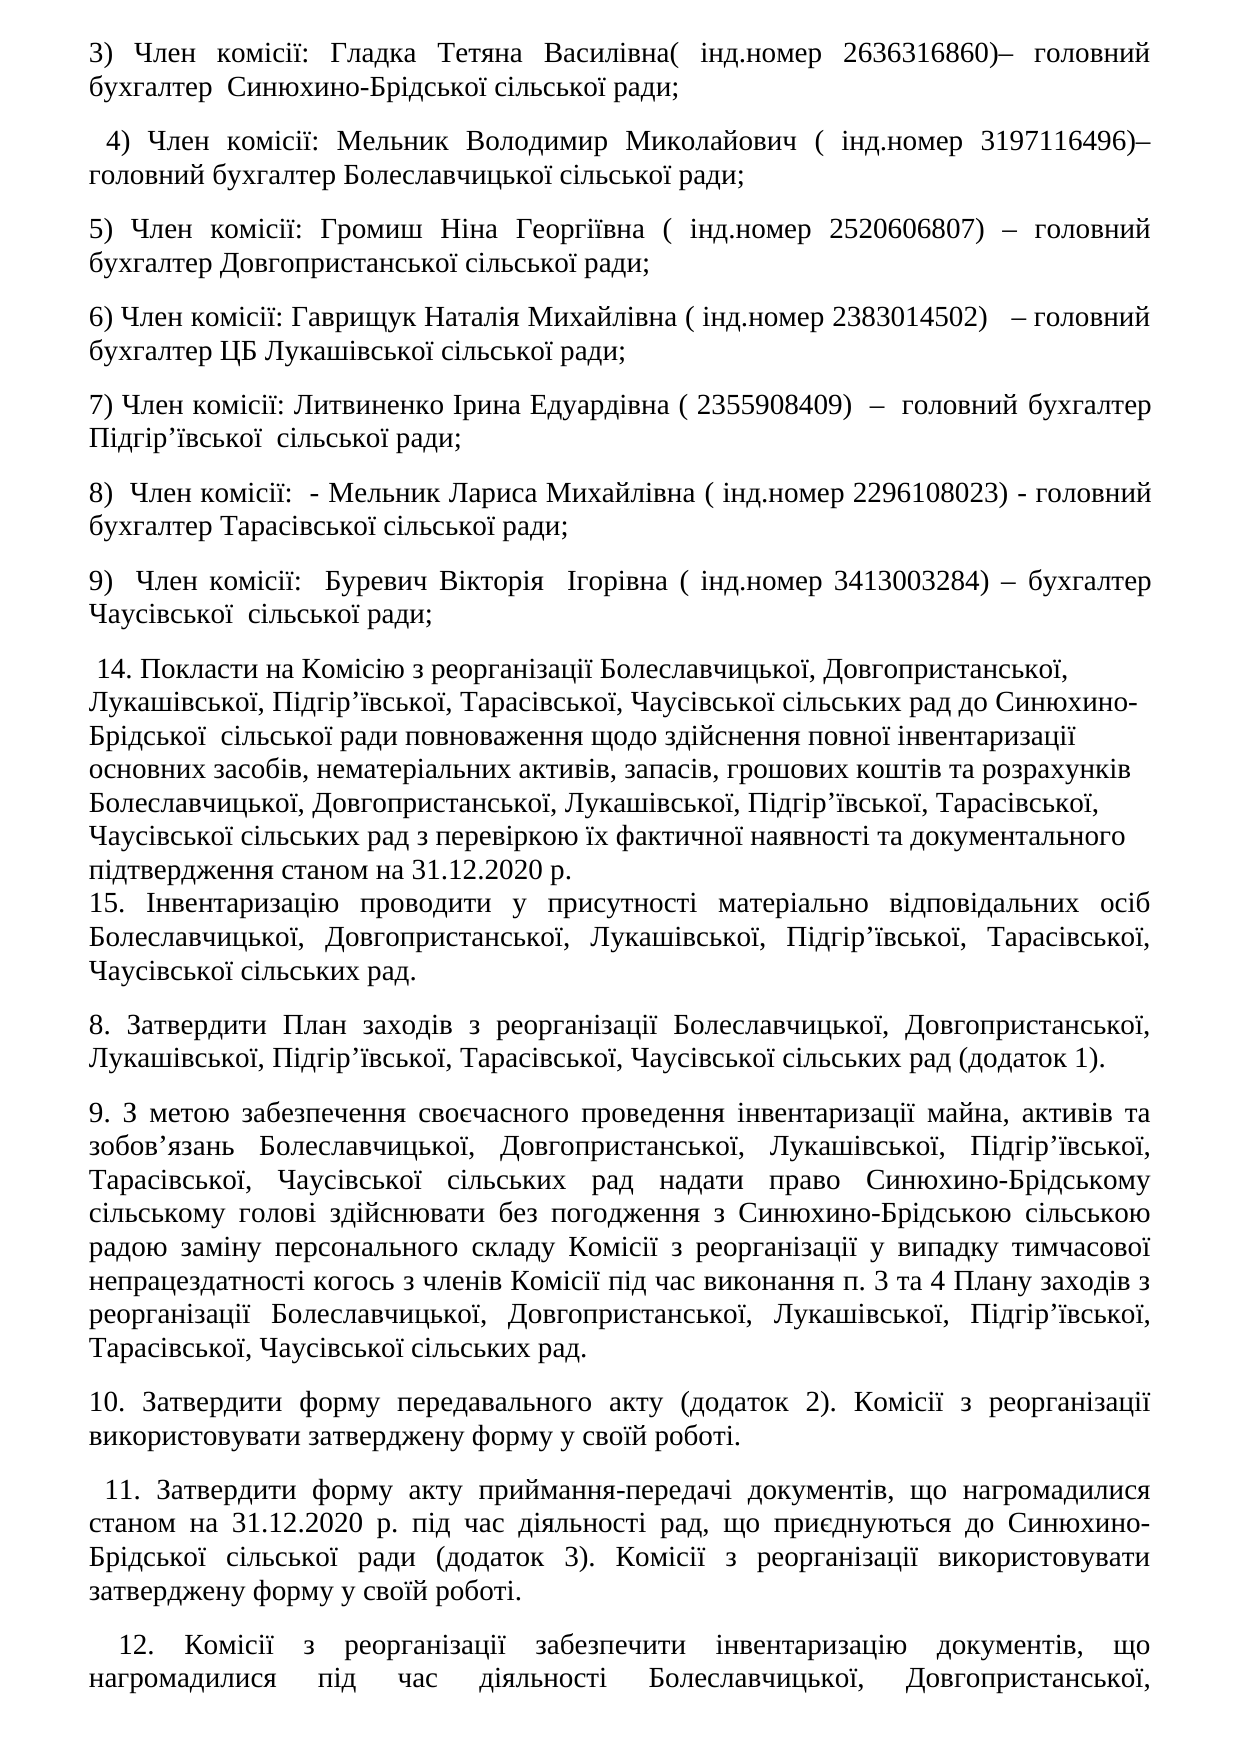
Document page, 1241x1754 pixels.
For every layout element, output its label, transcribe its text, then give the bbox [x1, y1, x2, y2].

text 15. Інвентаризацію проводити у присутності матеріально відповідальних осіб Болеславчицької, Довгопристанської, Лукашівської, Підгір’ївської, Тарасівської, Чаусівської сільських рад. [89, 886, 1152, 986]
text 5) Член комісії: Громиш Ніна Георгіївна ( інд.номер 2520606807) – головний бухгалтер Довгопристанської сільської ради; [89, 211, 1152, 278]
text 14. Покласти на Комісію з реорганізації Болеславчицької, Довгопристанської, Лукашівської, Підгір’ївської, Тарасівської, Чаусівської сільських рад до Синюхино-Брідської сільської ради повноваження щодо здійснення повної інвентаризації основних засобів, нематеріальних активів, запасів, грошових коштів та розрахунків Болеславчицької, Довгопристанської, Лукашівської, Підгір’ївської, Тарасівської, Чаусівської сільських рад з перевіркою їх фактичної наявності та документального підтвердження станом на 31.12.2020 р. [89, 651, 1152, 886]
text 8. Затвердити План заходів з реорганізації Болеславчицької, Довгопристанської, Лукашівської, Підгір’ївської, Тарасівської, Чаусівської сільських рад (додаток 1). [89, 1007, 1152, 1074]
text 3) Член комісії: Гладка Тетяна Василівна( інд.номер 2636316860)– головний бухгалтер Синюхино-Брідської сільської ради; [89, 35, 1152, 102]
text 7) Член комісії: Литвиненко Ірина Едуардівна ( 2355908409) – головний бухгалтер Підгір’ївської сільської ради; [89, 387, 1152, 454]
text 8) Член комісії: - Мельник Лариса Михайлівна ( інд.номер 2296108023) - головний бухгалтер Тарасівської сільської ради; [89, 475, 1152, 542]
text 11. Затвердити форму акту приймання-передачі документів, що нагромадилися станом на 31.12.2020 р. під час діяльності рад, що приєднуються до Синюхино-Брідської сільської ради (додаток 3). Комісії з реорганізації використовувати затверджену форму у своїй роботі. [89, 1472, 1152, 1606]
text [89, 1627, 1152, 1694]
text 9. З метою забезпечення своєчасного проведення інвентаризації майна, активів та зобов’язань Болеславчицької, Довгопристанської, Лукашівської, Підгір’ївської, Тарасівської, Чаусівської сільських рад надати право Синюхино-Брідському сільському голові здійснювати без погодження з Синюхино-Брідською сільською радою заміну персонального складу Комісії з реорганізації у випадку тимчасової непрацездатності когось з членів Комісії під час виконання п. 3 та 4 Плану заходів з реорганізації Болеславчицької, Довгопристанської, Лукашівської, Підгір’ївської, Тарасівської, Чаусівської сільських рад. [89, 1095, 1152, 1363]
text 10. Затвердити форму передавального акту (додаток 2). Комісії з реорганізації використовувати затверджену форму у своїй роботі. [89, 1384, 1152, 1451]
text 9) Член комісії: Буревич Вікторія Ігорівна ( інд.номер 3413003284) – бухгалтер Чаусівської сільської ради; [89, 563, 1152, 630]
text 4) Член комісії: Мельник Володимир Миколайович ( інд.номер 3197116496)– головний бухгалтер Болеславчицької сільської ради; [89, 123, 1152, 190]
text 6) Член комісії: Гаврищук Наталія Михайлівна ( інд.номер 2383014502) – головний бухгалтер ЦБ Лукашівської сільської ради; [89, 299, 1152, 366]
